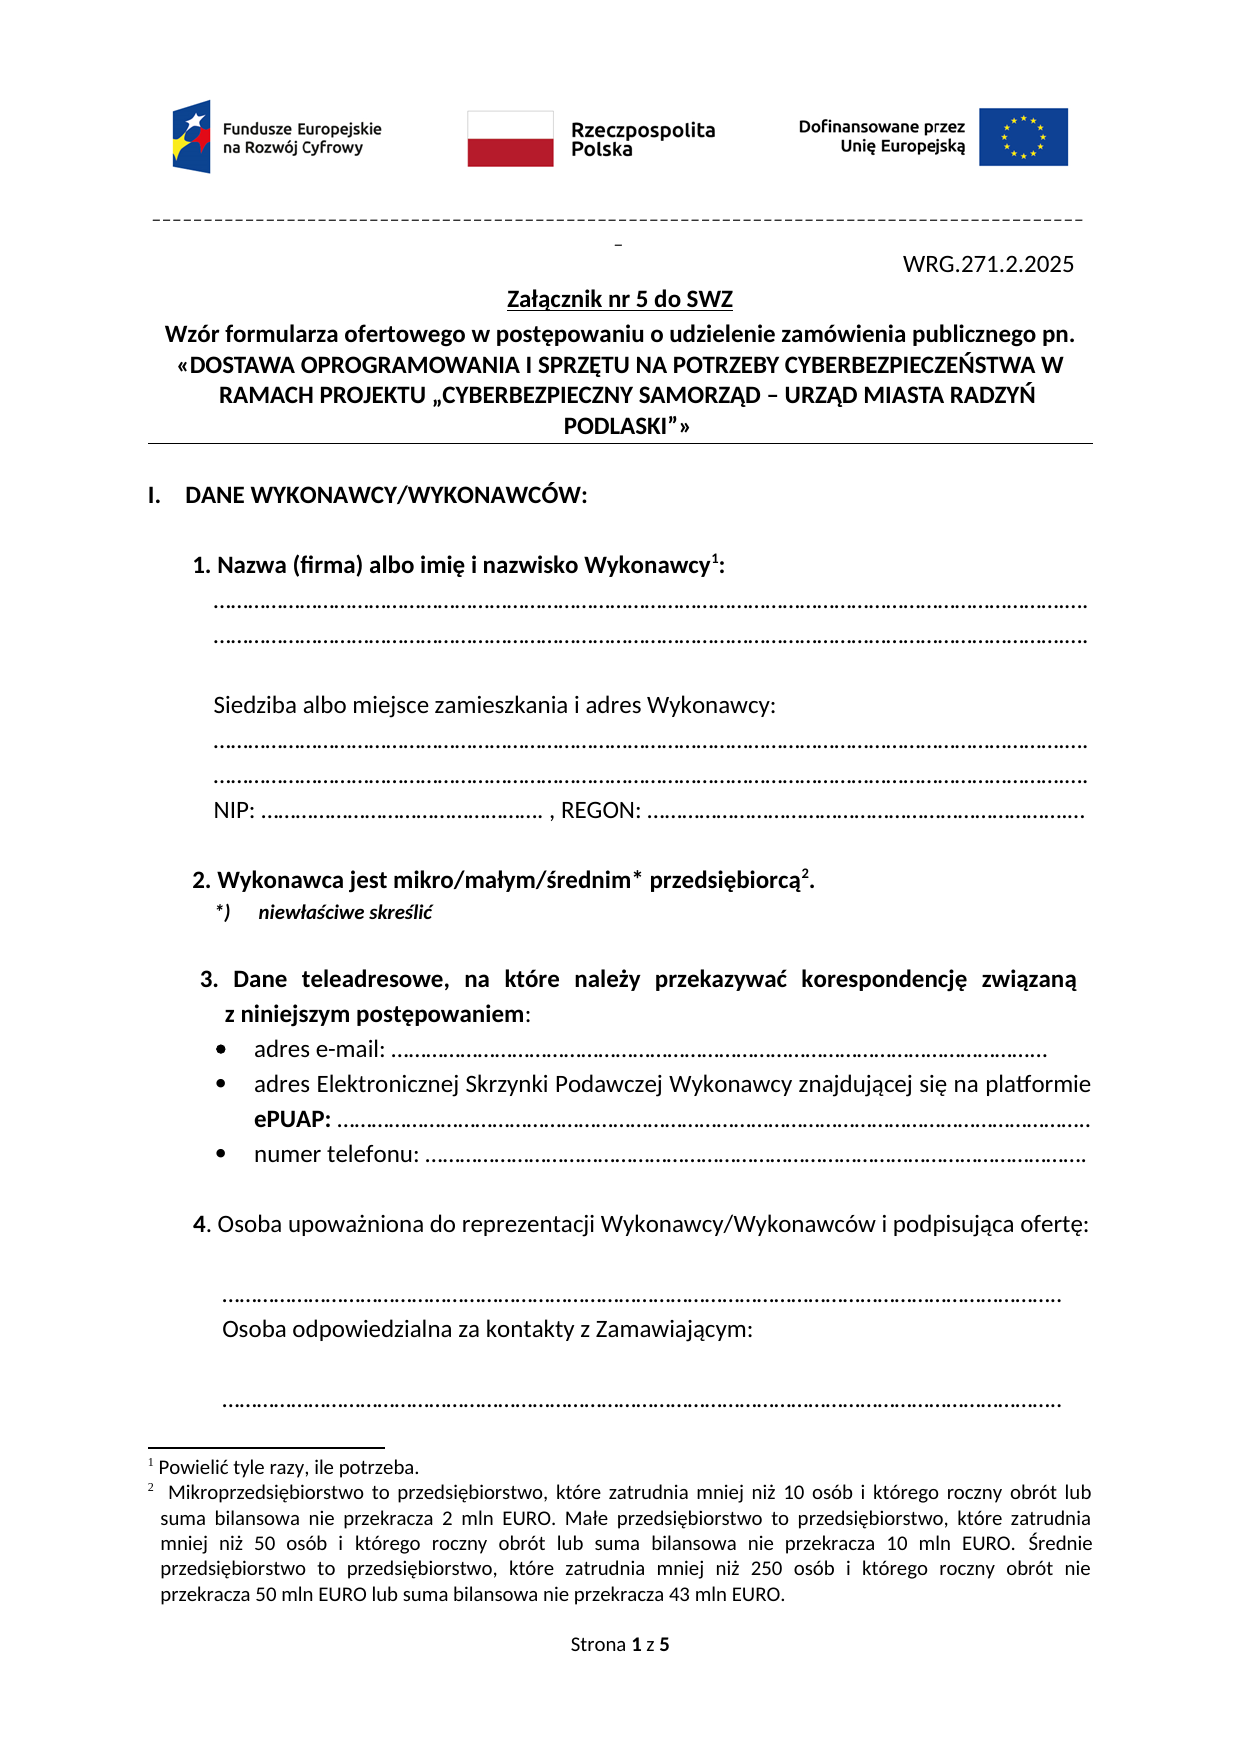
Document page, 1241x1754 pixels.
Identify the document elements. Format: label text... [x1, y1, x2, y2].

text ……………………………………………………………………………………………………………………………….. [216, 1278, 1093, 1309]
text Załącznik nr 5 do SWZ [148, 284, 1093, 314]
text ………………………………………………………………………………………………………………………………….…. [185, 759, 1093, 790]
text 1. Nazwa (firma) albo imię i nazwisko Wykonawcy: [162, 549, 1093, 580]
list DANE WYKONAWCY/WYKONAWCÓW: [148, 479, 1093, 510]
text 4. Osoba upoważniona do reprezentacji Wykonawcy/Wykonawców i podpisująca ofertę: [148, 1208, 1093, 1239]
text 2. Wykonawca jest mikro/małym/średnim* przedsiębiorcą. [148, 864, 1093, 895]
text ………………………………………………………………………………………………………………………………….…. [185, 619, 1093, 650]
text WRG.271.2.2025 [811, 249, 1093, 279]
list adres Elektronicznej Skrzynki Podawczej Wykonawcy znajdującej się na platformie ePUAP: ………………………………………………………………………………………………………………….. [216, 1068, 1093, 1134]
text ………………………………………………………………………………………………………………………………….…. [185, 584, 1093, 615]
text «DOSTAWA OPROGRAMOWANIA I SPRZĘTU NA POTRZEBY CYBERBEZPIECZEŃSTWA W RAMACH PROJEKTU „CYBERBEZPIECZNY SAMORZĄD – URZĄD MIASTA RADZYŃ PODLASKI”» [148, 349, 1093, 443]
list adres e-mail: …………………………………………………………………………………………………... [216, 1033, 1093, 1064]
text Osoba odpowiedzialna za kontakty z Zamawiającym: [216, 1313, 1093, 1344]
text ………………………………………………………………………………………………………………………………….…. [185, 724, 1093, 755]
text 3. Dane teleadresowe, na które należy przekazywać korespondencję związaną z niniejszym postępowaniem: [185, 963, 1093, 1029]
text Wzór formularza ofertowego w postępowaniu o udzielenie zamówienia publicznego pn. [148, 319, 1093, 349]
text ……………………………………………………………………………………………………………………………….. [216, 1383, 1093, 1414]
text Siedziba albo miejsce zamieszkania i adres Wykonawcy: [185, 689, 1093, 720]
picture [147, 73, 1093, 198]
list numer telefonu: ……………………………………………………………………………………………………. [216, 1138, 1093, 1169]
text NIP: …………………………………………. , REGON: ……………………………………………………………….… [185, 794, 1093, 825]
text *) niewłaściwe skreślić [148, 899, 1093, 925]
